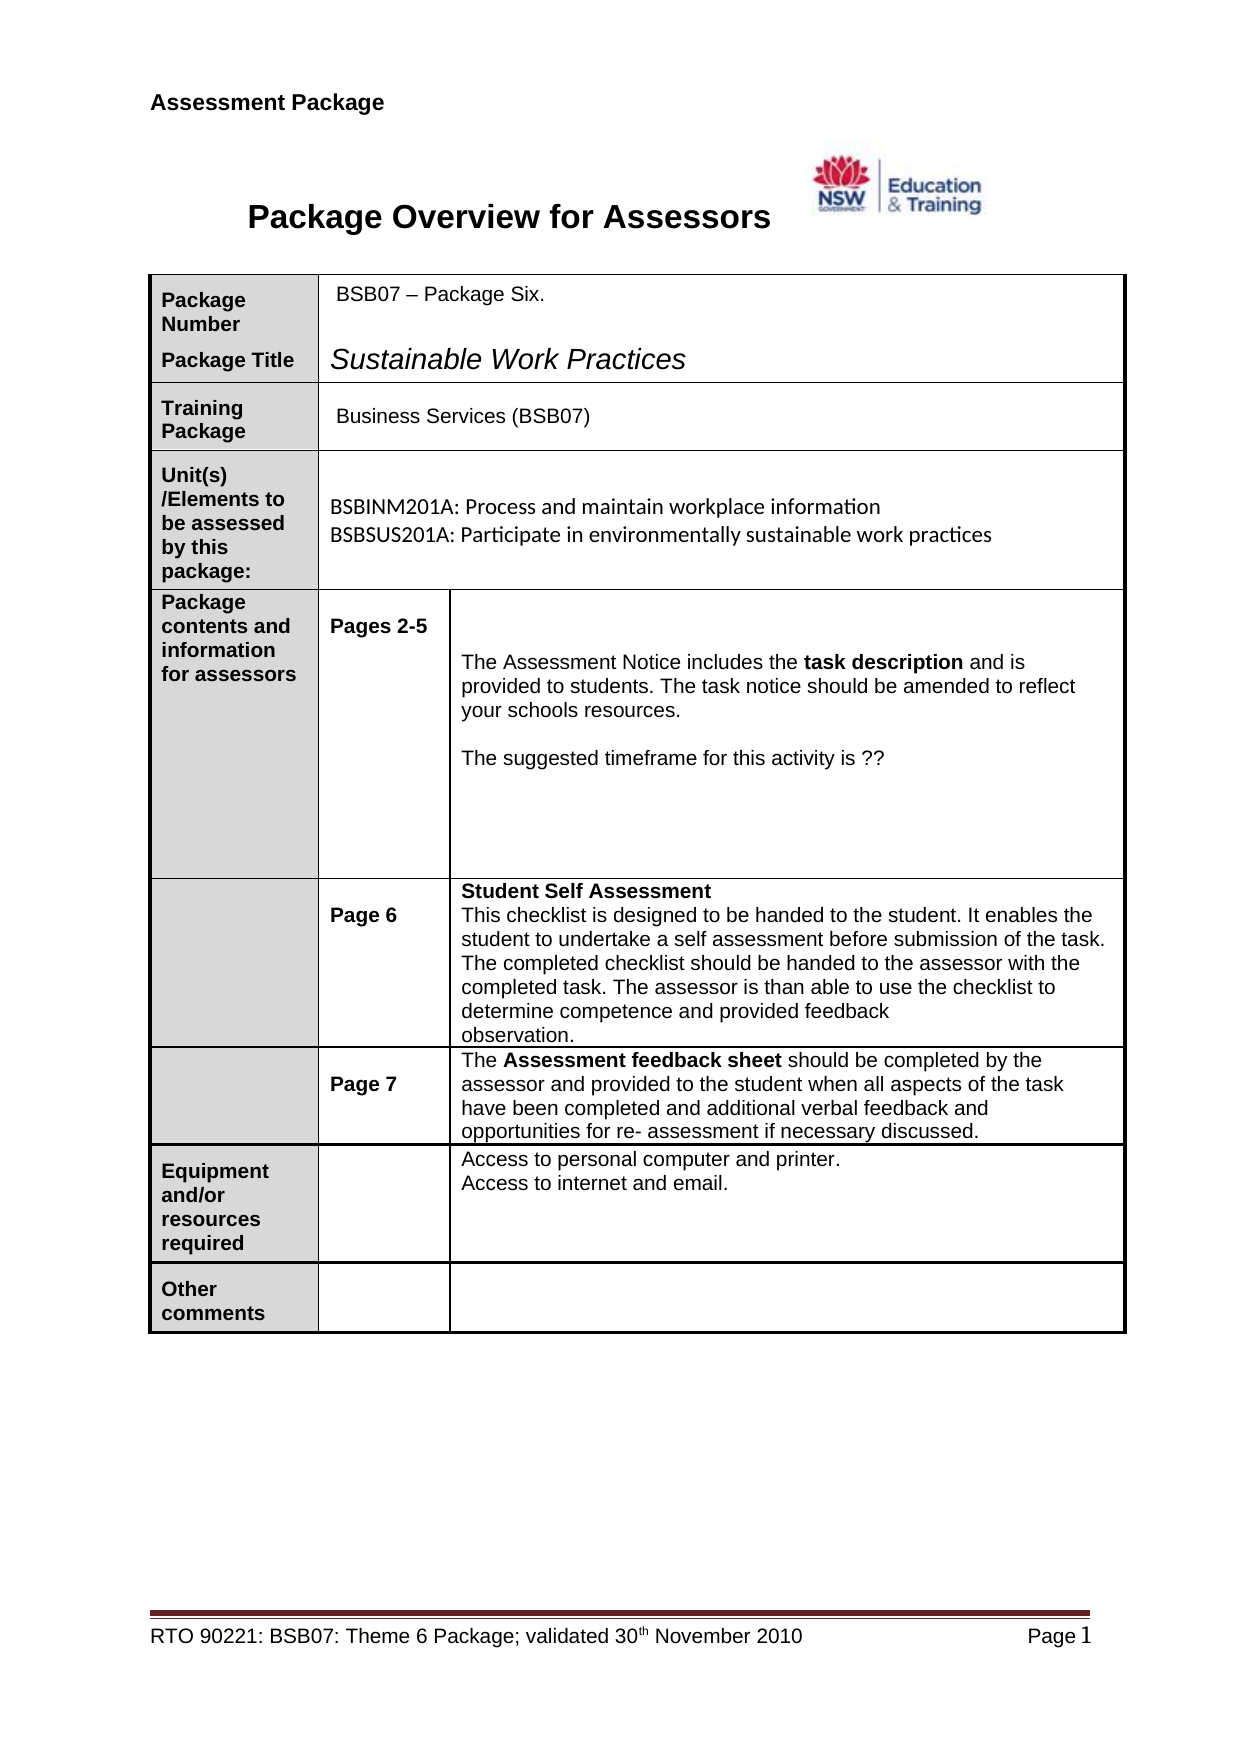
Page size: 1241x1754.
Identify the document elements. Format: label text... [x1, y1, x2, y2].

table_cell [451, 1264, 1123, 1331]
table_cell Training Package [152, 383, 318, 449]
table_header Package Number Package Title [152, 275, 318, 382]
table_cell [319, 1146, 449, 1261]
table_cell Pages 2-5 [319, 590, 449, 878]
table_cell The Assessment Notice includes the task description and is provided to students. The task notice should be amended to reflect your schools resources. The suggested timeframe for this activity is ?? [451, 590, 1123, 878]
table_cell Page 7 [319, 1048, 449, 1143]
table_cell [152, 879, 318, 1046]
table_cell The Assessment feedback sheet should be completed by the assessor and provided to the student when all aspects of the task have been completed and additional verbal feedback and opportunities for re- assessment if necessary discussed. [451, 1048, 1123, 1143]
table_cell Package contents and information for assessors [152, 590, 318, 878]
table_header BSB07 – Package Six. Sustainable Work Practices [319, 275, 1123, 382]
table_cell BSBINM201A: Process and maintain workplace information BSBSUS201A: Participate in environmentally sustainable work practices [319, 451, 1123, 589]
table_cell Equipment and/or resources required [152, 1146, 318, 1261]
table_cell Access to personal computer and printer. Access to internet and email. [451, 1146, 1123, 1261]
table_cell Business Services (BSB07) [319, 383, 1123, 449]
table_cell Student Self Assessment This checklist is designed to be handed to the student. It enables the student to undertake a self assessment before submission of the task. The completed checklist should be handed to the assessor with the completed task. The assessor is than able to use the checklist to determine competence and provided feedback observation. [451, 879, 1123, 1046]
picture [799, 141, 994, 229]
text Package Overview for Assessors [150, 141, 1090, 236]
table_cell [152, 1048, 318, 1143]
table_cell Other comments [152, 1264, 318, 1331]
table_cell Page 6 [319, 879, 449, 1046]
table_cell Unit(s) /Elements to be assessed by this package: [152, 451, 318, 589]
text Assessment Package [150, 89, 1090, 115]
table_cell [319, 1264, 449, 1331]
